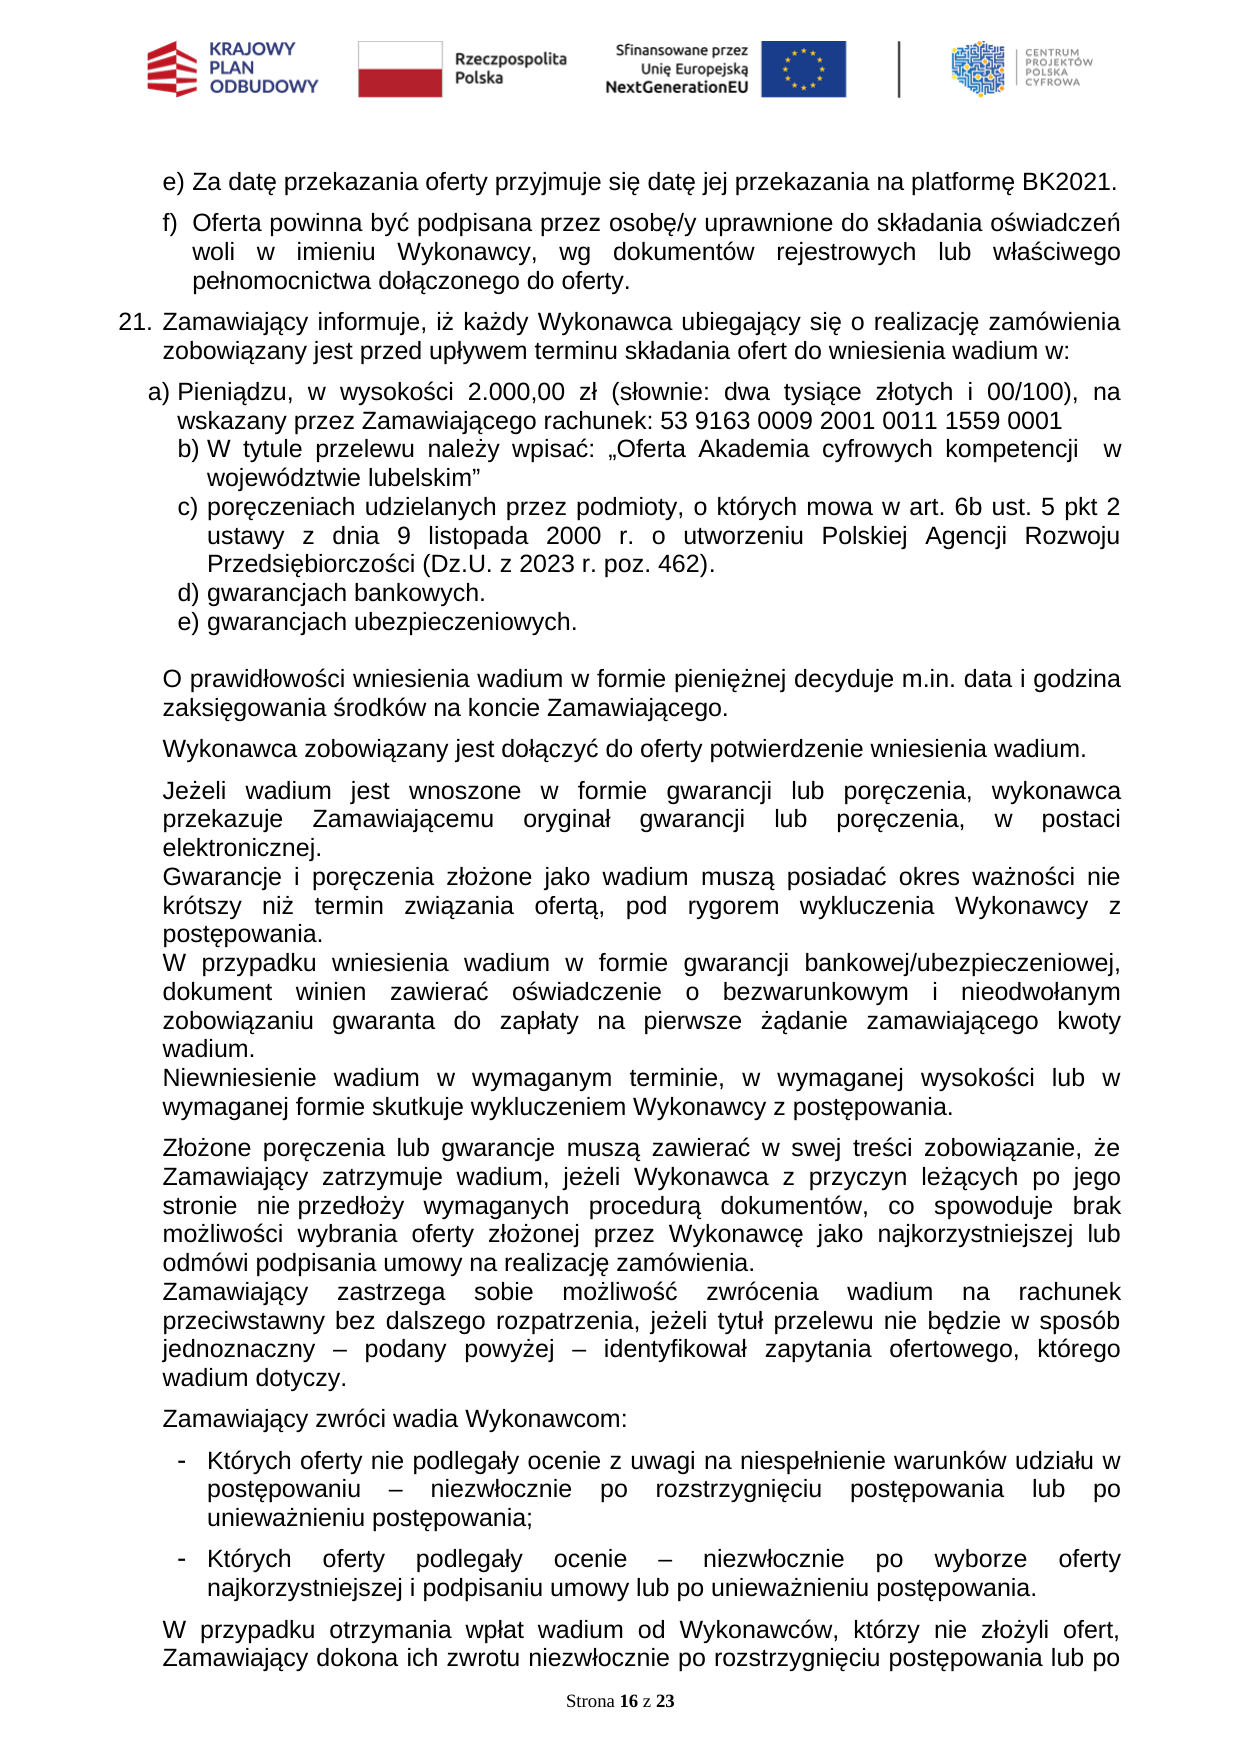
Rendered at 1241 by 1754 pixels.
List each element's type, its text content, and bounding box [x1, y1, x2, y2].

list Niewniesienie wadium w wymaganym terminie, w wymaganej wysokości lub w wymaganej formie skutkuje wykluczeniem Wykonawcy z postępowania. [162, 1063, 1122, 1121]
list Których oferty podlegały ocenie – niezwłocznie po wyborze oferty najkorzystniejszej i podpisaniu umowy lub po unieważnieniu postępowania. [177, 1544, 1122, 1602]
list Pieniądzu, w wysokości 2.000,00 zł (słownie: dwa tysiące złotych i 00/100), na wskazany przez Zamawiającego rachunek: 53 9163 0009 2001 0011 1559 0001 [148, 377, 1122, 434]
list Za datę przekazania oferty przyjmuje się datę jej przekazania na platformę BK2021. [162, 167, 1122, 196]
list Gwarancje i poręczenia złożone jako wadium muszą posiadać okres ważności nie krótszy niż termin związania ofertą, pod rygorem wykluczenia Wykonawcy z postępowania. [162, 862, 1122, 948]
list Jeżeli wadium jest wnoszone w formie gwarancji lub poręczenia, wykonawca przekazuje Zamawiającemu oryginał gwarancji lub poręczenia, w postaci elektronicznej. [162, 776, 1122, 862]
list gwarancjach ubezpieczeniowych. [177, 607, 1122, 636]
list Zamawiający zwróci wadia Wykonawcom: [162, 1404, 1122, 1433]
list Zamawiający informuje, iż każdy Wykonawca ubiegający się o realizację zamówienia zobowiązany jest przed upływem terminu składania ofert do wniesienia wadium w: [118, 307, 1122, 364]
list Oferta powinna być podpisana przez osobę/y uprawnione do składania oświadczeń woli w imieniu Wykonawcy, wg dokumentów rejestrowych lub właściwego pełnomocnictwa dołączonego do oferty. [162, 208, 1122, 294]
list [162, 1614, 1122, 1672]
picture [147, 41, 1093, 98]
list gwarancjach bankowych. [177, 578, 1122, 607]
list Zamawiający zastrzega sobie możliwość zwrócenia wadium na rachunek przeciwstawny bez dalszego rozpatrzenia, jeżeli tytuł przelewu nie będzie w sposób jednoznaczny – podany powyżej – identyfikował zapytania ofertowego, którego wadium dotyczy. [162, 1277, 1122, 1392]
list poręczeniach udzielanych przez podmioty, o których mowa w art. 6b ust. 5 pkt 2 ustawy z dnia 9 listopada 2000 r. o utworzeniu Polskiej Agencji Rozwoju Przedsiębiorczości (Dz.U. z 2023 r. poz. 462). [177, 492, 1122, 578]
list Których oferty nie podlegały ocenie z uwagi na niespełnienie warunków udziału w postępowaniu – niezwłocznie po rozstrzygnięciu postępowania lub po unieważnieniu postępowania; [177, 1446, 1122, 1532]
list W tytule przelewu należy wpisać: „Oferta Akademia cyfrowych kompetencji w województwie lubelskim” [177, 434, 1122, 492]
list Wykonawca zobowiązany jest dołączyć do oferty potwierdzenie wniesienia wadium. [162, 734, 1122, 763]
list O prawidłowości wniesienia wadium w formie pieniężnej decyduje m.in. data i godzina zaksięgowania środków na koncie Zamawiającego. [162, 664, 1122, 722]
list Złożone poręczenia lub gwarancje muszą zawierać w swej treści zobowiązanie, że Zamawiający zatrzymuje wadium, jeżeli Wykonawca z przyczyn leżących po jego stronie nie przedłoży wymaganych procedurą dokumentów, co spowoduje brak możliwości wybrania oferty złożonej przez Wykonawcę jako najkorzystniejszej lub odmówi podpisania umowy na realizację zamówienia. [162, 1133, 1122, 1277]
list W przypadku wniesienia wadium w formie gwarancji bankowej/ubezpieczeniowej, dokument winien zawierać oświadczenie o bezwarunkowym i nieodwołanym zobowiązaniu gwaranta do zapłaty na pierwsze żądanie zamawiającego kwoty wadium. [162, 948, 1122, 1063]
